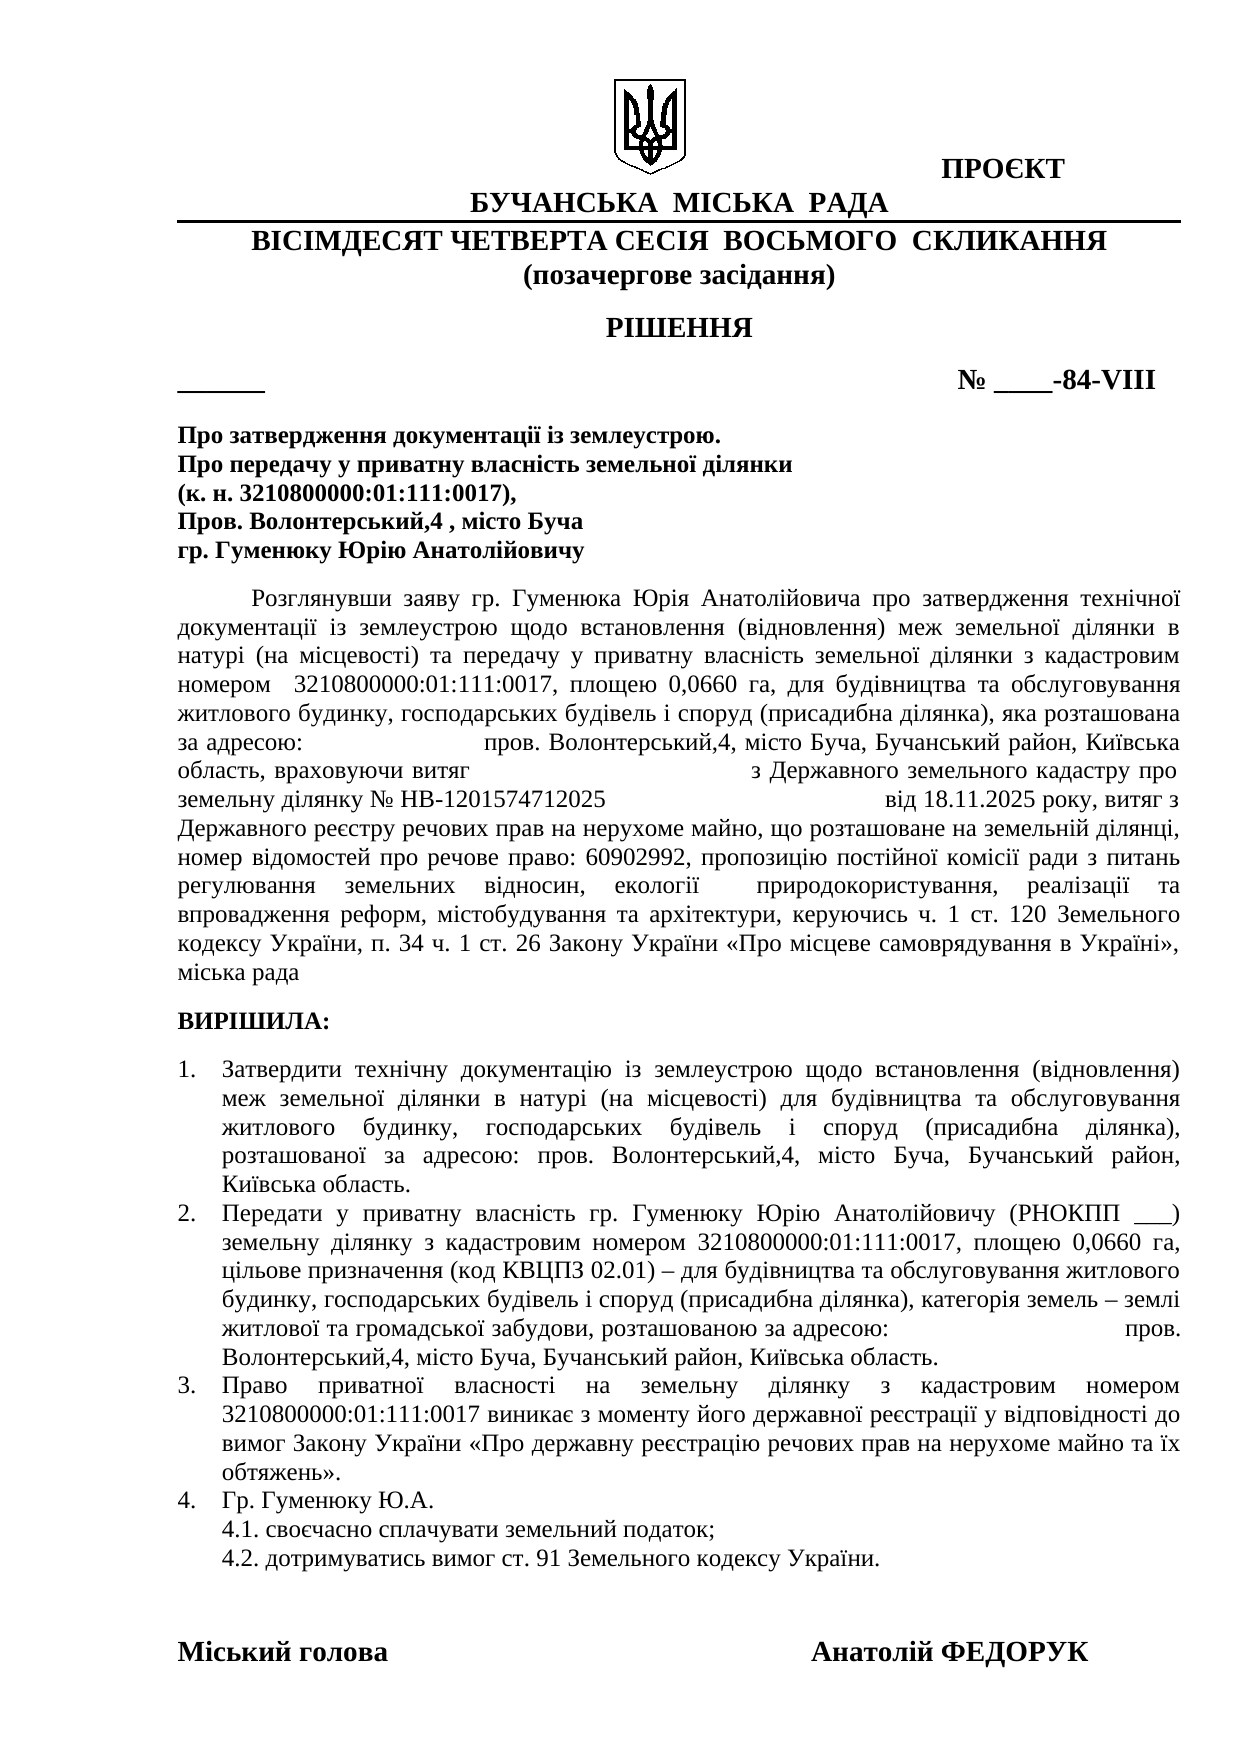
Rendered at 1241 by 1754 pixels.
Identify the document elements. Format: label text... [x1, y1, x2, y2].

text гр. Гуменюку Юрію Анатолійовичу [177, 535, 1181, 564]
text Розглянувши заяву гр. Гуменюка Юрія Анатолійовича про затвердження технічної документації із землеустрою щодо встановлення (відновлення) меж земельної ділянки в натурі (на місцевості) та передачу у приватну власність земельної ділянки з кадастровим номером 3210800000:01:111:0017, площею 0,0660 га, для будівництва та обслуговування житлового будинку, господарських будівель і споруд (присадибна ділянка), яка розташована за адресою: пров. Волонтерський,4, місто Буча, Бучанський район, Київська область, враховуючи витяг з Державного земельного кадастру про земельну ділянку № НВ-1201574712025 від 18.11.2025 року, витяг з Державного реєстру речових прав на нерухоме майно, що розташоване на земельній ділянці, номер відомостей про речове право: 60902992, пропозицію постійної комісії ради з питань регулювання земельних відносин, екології природокористування, реалізації та впровадження реформ, містобудування та архітектури, керуючись ч. 1 ст. 120 Земельного кодексу України, п. 34 ч. 1 ст. 26 Закону України «Про місцеве самоврядування в Україні», міська рада [177, 583, 1181, 986]
list Передати у приватну власність гр. Гуменюку Юрію Анатолійовичу (РНОКПП ___) земельну ділянку з кадастровим номером 3210800000:01:111:0017, площею 0,0660 га, цільове призначення (код КВЦПЗ 02.01) – для будівництва та обслуговування житлового будинку, господарських будівель і споруд (присадибна ділянка), категорія земель – землі житлової та громадської забудови, розташованою за адресою: пров. Волонтерський,4, місто Буча, Бучанський район, Київська область. [177, 1198, 1181, 1371]
text Міський голова Анатолій ФЕДОРУК [177, 1634, 1181, 1668]
list Право приватної власності на земельну ділянку з кадастровим номером 3210800000:01:111:0017 виникає з моменту його державної реєстрації у відповідності до вимог Закону України «Про державну реєстрацію речових прав на нерухоме майно та їх обтяжень». [177, 1371, 1181, 1486]
text ПРОЄКТ [177, 74, 1181, 185]
text Про затвердження документації із землеустрою. [177, 420, 1181, 449]
text (к. н. 3210800000:01:111:0017), [177, 478, 1181, 506]
text ВИРІШИЛА: [177, 1006, 1181, 1035]
text Пров. Волонтерський,4 , місто Буча [177, 506, 1181, 535]
text (позачергове засідання) [177, 257, 1181, 291]
text ВІСІМДЕСЯТ ЧЕТВЕРТА СЕСІЯ ВОСЬМОГО СКЛИКАННЯ [177, 223, 1181, 257]
text БУЧАНСЬКА МІСЬКА РАДА [177, 185, 1181, 220]
text Про передачу у приватну власність земельної ділянки [177, 449, 1181, 478]
list Гр. Гуменюку Ю.А. [177, 1486, 1181, 1514]
text ______ № ____-84-VIII [177, 362, 1181, 396]
list 4.1. своєчасно сплачувати земельний податок; [222, 1514, 1181, 1543]
list Затвердити технічну документацію із землеустрою щодо встановлення (відновлення) меж земельної ділянки в натурі (на місцевості) для будівництва та обслуговування житлового будинку, господарських будівель і споруд (присадибна ділянка), розташованої за адресою: пров. Волонтерський,4, місто Буча, Бучанський район, Київська область. [177, 1054, 1181, 1198]
text РІШЕННЯ [177, 310, 1181, 343]
list 4.2. дотримуватись вимог ст. 91 Земельного кодексу України. [222, 1543, 1181, 1572]
